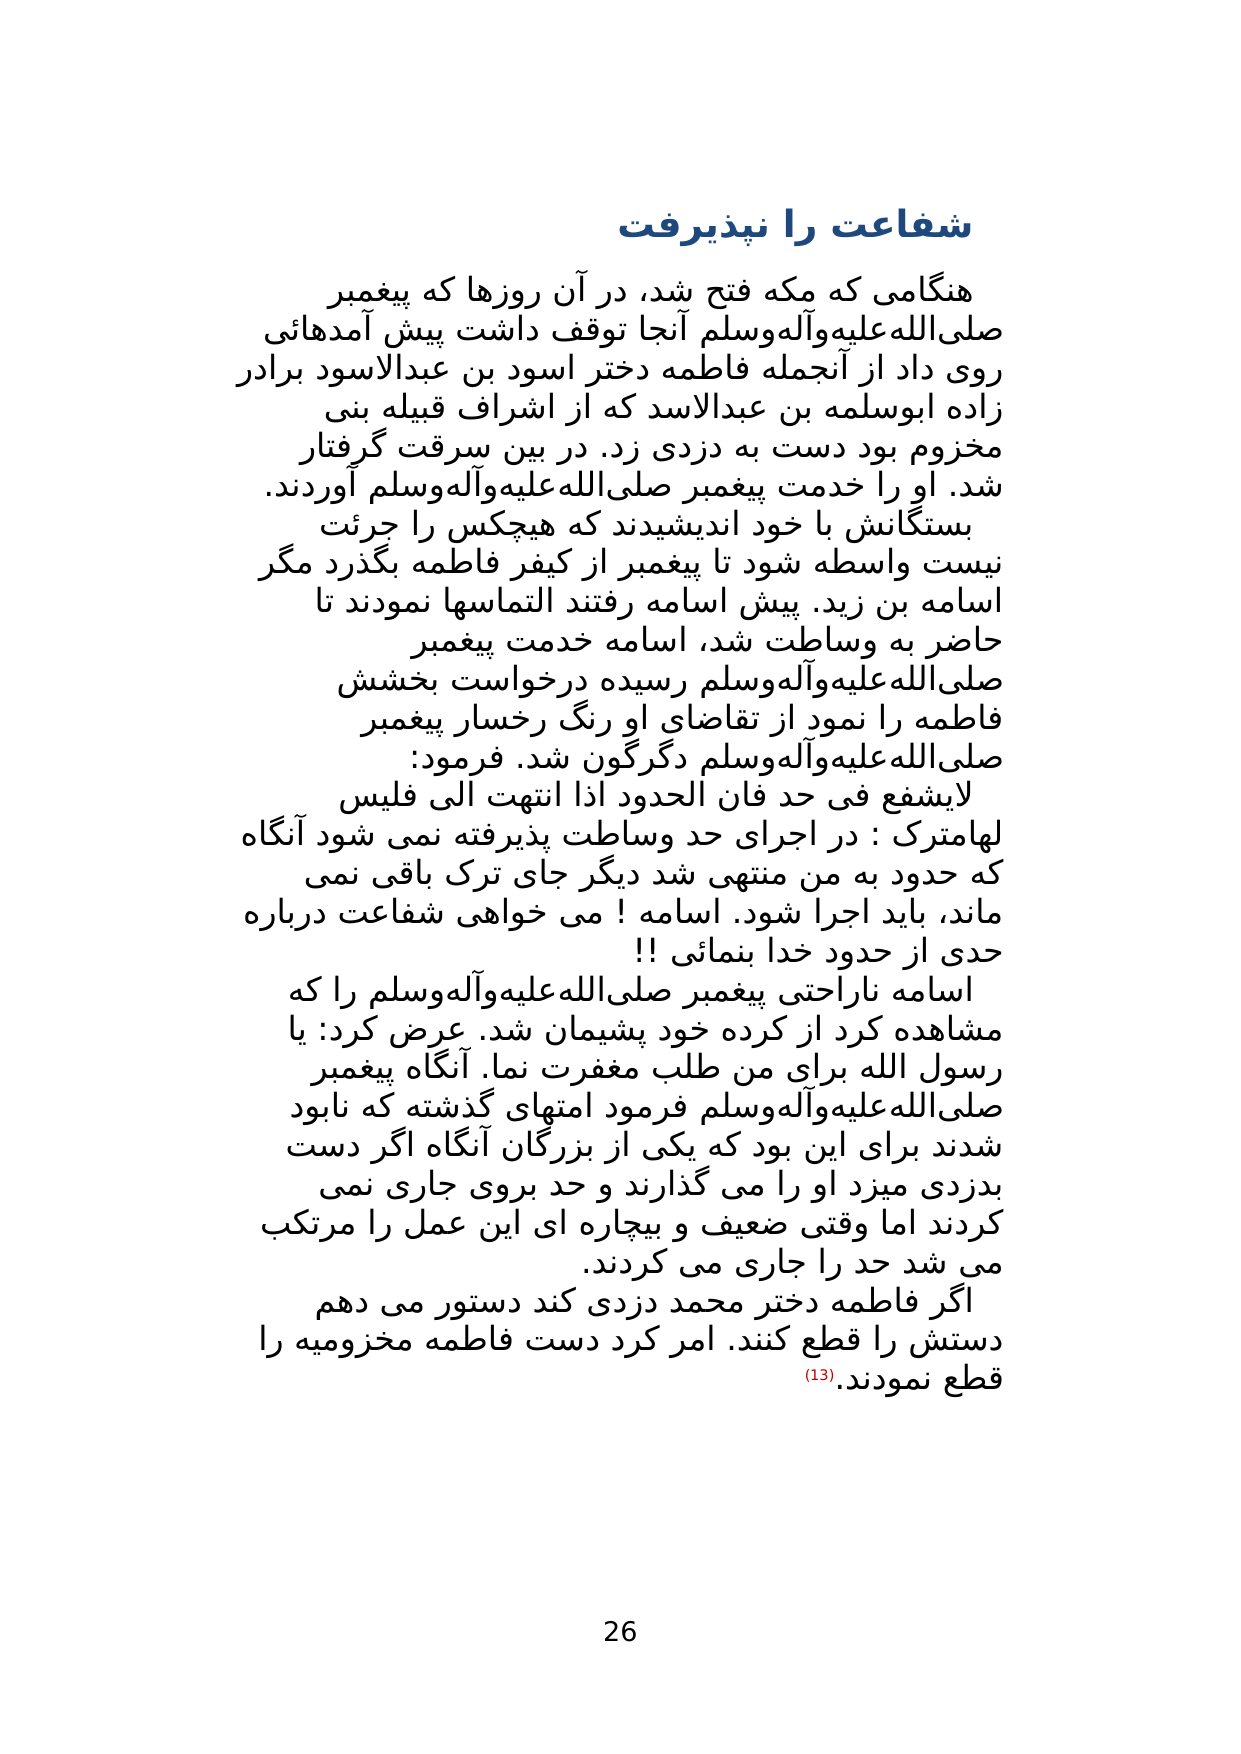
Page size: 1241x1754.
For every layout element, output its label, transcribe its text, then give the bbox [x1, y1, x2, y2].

text لایشفع فی حد فان الحدود اذا انتهت الی فلیس لهامترک : در اجرای حد وساطت پذیرفته نمی شود آنگاه که حدود به من منتهی شد دیگر جای ترک باقی نمی ماند، باید اجرا شود. اسامه ! می خواهی شفاعت درباره حدی از حدود خدا بنمائی !! [236, 776, 1004, 970]
text بستگانش با خود اندیشیدند که هیچکس را جرئت نیست واسطه شود تا پیغمبر از کیفر فاطمه بگذرد مگر اسامه بن زید. پیش اسامه رفتند التماسها نمودند تا حاضر به وساطت شد، اسامه خدمت پیغمبر صلى‌الله‌عليه‌وآله‌وسلم رسیده درخواست بخشش فاطمه را نمود از تقاضای او رنگ رخسار پیغمبر صلى‌الله‌عليه‌وآله‌وسلم دگرگون شد. فرمود: [236, 504, 1004, 776]
subtitle شفاعت را نپذیرفت [236, 202, 1004, 246]
text هنگامی که مکه فتح شد، در آن روزها که پیغمبر صلى‌الله‌عليه‌وآله‌وسلم آنجا توقف داشت پیش آمدهائی روی داد از آنجمله فاطمه دختر اسود بن عبدالاسود برادر زاده ابوسلمه بن عبدالاسد که از اشراف قبیله بنی مخزوم بود دست به دزدی زد. در بین سرقت گرفتار شد. او را خدمت پیغمبر صلى‌الله‌عليه‌وآله‌وسلم آوردند. [236, 271, 1004, 504]
text اسامه ناراحتی پیغمبر صلى‌الله‌عليه‌وآله‌وسلم را که مشاهده کرد از کرده خود پشیمان شد. عرض کرد: یا رسول الله برای من طلب مغفرت نما. آنگاه پیغمبر صلى‌الله‌عليه‌وآله‌وسلم فرمود امتهای گذشته که نابود شدند برای این بود که یکی از بزرگان آنگاه اگر دست بدزدی میزد او را می گذارند و حد بروی جاری نمی کردند اما وقتی ضعیف و بیچاره ای این عمل را مرتکب می شد حد را جاری می کردند. [236, 970, 1004, 1281]
text اگر فاطمه دختر محمد دزدی کند دستور می دهم دستش را قطع کنند. امر کرد دست فاطمه مخزومیه را قطع نمودند.(13) [236, 1281, 1004, 1398]
